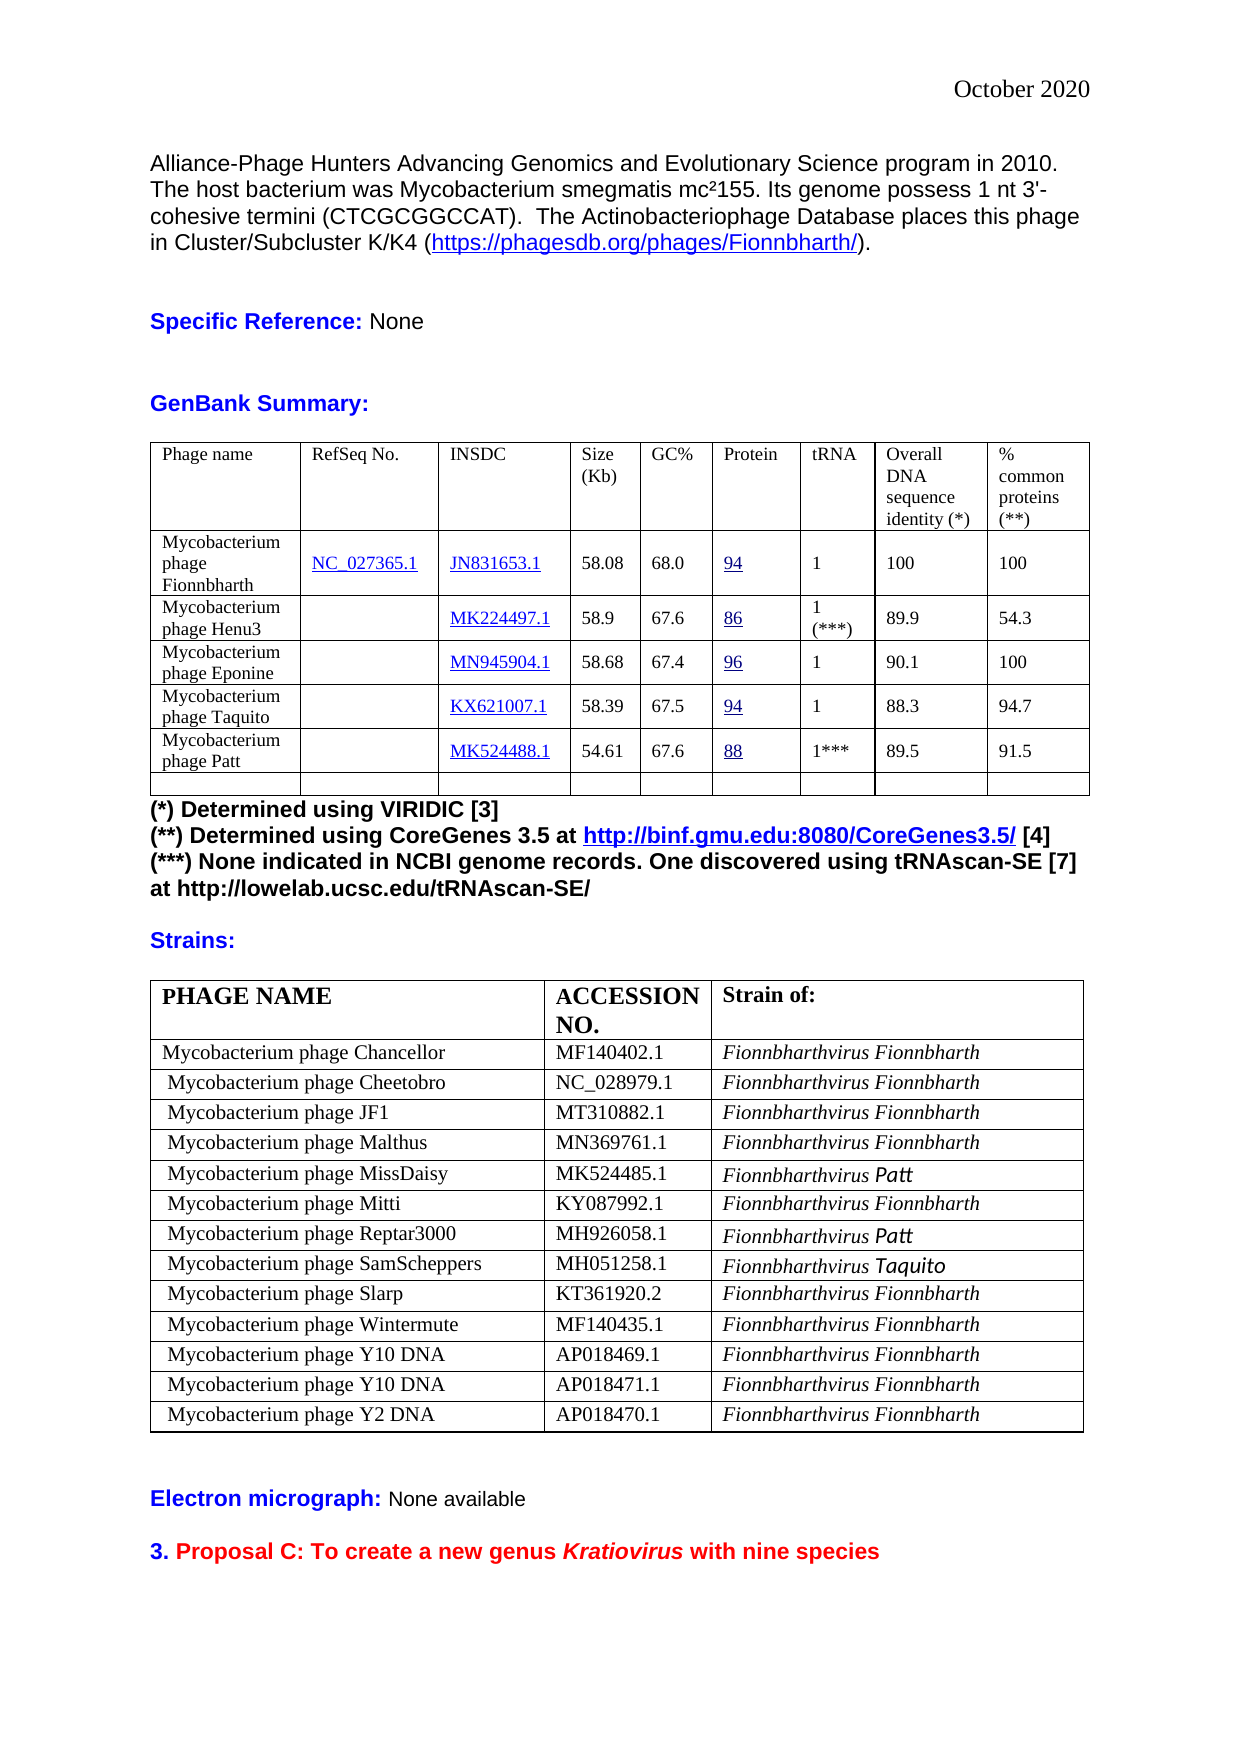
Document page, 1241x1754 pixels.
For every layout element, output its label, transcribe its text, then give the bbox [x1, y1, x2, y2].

table_cell 1*** [801, 729, 874, 772]
table_cell [439, 773, 570, 794]
table_cell [151, 773, 300, 794]
table_cell AP018470.1 [545, 1402, 711, 1431]
table_cell 67.6 [641, 729, 712, 772]
table_cell 94.7 [988, 685, 1089, 728]
table_cell 94 [713, 531, 800, 595]
table_header RefSeq No. [301, 443, 438, 529]
text Electron micrograph: None available [150, 1485, 1090, 1511]
table_cell Mycobacterium phage Slarp [151, 1281, 544, 1311]
table_cell MT310882.1 [545, 1100, 711, 1129]
text (**) Determined using CoreGenes 3.5 at http://binf.gmu.edu:8080/CoreGenes3.5/ [4] [150, 822, 1090, 848]
table_cell KT361920.2 [545, 1281, 711, 1311]
table_cell 90.1 [876, 641, 987, 684]
table_cell Mycobacterium phage Cheetobro [151, 1070, 544, 1099]
table_cell 100 [988, 531, 1089, 595]
table_cell 58.68 [571, 641, 640, 684]
table_cell 54.61 [571, 729, 640, 772]
text (*) Determined using VIRIDIC [3] [150, 796, 1090, 822]
table_cell Fionnbharthvirus Fionnbharth [712, 1342, 1083, 1371]
table_cell 89.5 [876, 729, 987, 772]
table_cell 100 [988, 641, 1089, 684]
table_cell KX621007.1 [439, 685, 570, 728]
table_cell MF140402.1 [545, 1040, 711, 1069]
text GenBank Summary: [150, 389, 1090, 416]
table_cell MN945904.1 [439, 641, 570, 684]
table_cell Mycobacterium phage MissDaisy [151, 1161, 544, 1190]
table_cell 1 (***) [801, 596, 874, 639]
table_cell KY087992.1 [545, 1191, 711, 1220]
table_cell [301, 773, 438, 794]
table_cell [301, 641, 438, 684]
table_cell Fionnbharthvirus Fionnbharth [712, 1402, 1083, 1431]
table_cell [801, 773, 874, 794]
table_cell Mycobacterium phage Wintermute [151, 1312, 544, 1341]
table_cell Fionnbharthvirus Fionnbharth [712, 1281, 1083, 1311]
table_cell Mycobacterium phage Malthus [151, 1130, 544, 1159]
table_cell Fionnbharthvirus Fionnbharth [712, 1100, 1083, 1129]
table_cell [301, 596, 438, 639]
table_cell [301, 685, 438, 728]
table_cell 1 [801, 641, 874, 684]
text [150, 150, 1090, 255]
table_cell NC_027365.1 [301, 531, 438, 595]
table_cell 1 [801, 531, 874, 595]
table_cell [876, 773, 987, 794]
table_header Overall DNA sequence identity (*) [876, 443, 987, 529]
table_header % common proteins (**) [988, 443, 1089, 529]
text Strains: [150, 927, 1090, 954]
table_cell Mycobacterium phage Y2 DNA [151, 1402, 544, 1431]
table_cell JN831653.1 [439, 531, 570, 595]
table_cell Mycobacterium phage Chancellor [151, 1040, 544, 1069]
table_header tRNA [801, 443, 874, 529]
table_header PHAGE NAME [151, 981, 544, 1039]
table_header ACCESSION NO. [545, 981, 711, 1039]
table_cell 67.6 [641, 596, 712, 639]
table_header INSDC [439, 443, 570, 529]
table_cell Mycobacterium phage SamScheppers [151, 1251, 544, 1280]
table_header Size (Kb) [571, 443, 640, 529]
table_cell 88.3 [876, 685, 987, 728]
table_cell [988, 773, 1089, 794]
table_header Protein [713, 443, 800, 529]
table_cell Fionnbharthvirus Fionnbharth [712, 1191, 1083, 1220]
table_cell Mycobacterium phage Patt [151, 729, 300, 772]
table_cell Mycobacterium phage Fionnbharth [151, 531, 300, 595]
table_cell Mycobacterium phage Mitti [151, 1191, 544, 1220]
table_cell MK224497.1 [439, 596, 570, 639]
table_header Strain of: [712, 981, 1083, 1039]
table_cell Fionnbharthvirus Patt [712, 1161, 1083, 1190]
table_cell 94 [713, 685, 800, 728]
table_cell Fionnbharthvirus Fionnbharth [712, 1312, 1083, 1341]
table_cell MN369761.1 [545, 1130, 711, 1159]
table_cell 100 [876, 531, 987, 595]
text Specific Reference: None [150, 308, 1090, 334]
table_cell AP018471.1 [545, 1372, 711, 1401]
table_cell Fionnbharthvirus Fionnbharth [712, 1130, 1083, 1159]
table_cell 67.4 [641, 641, 712, 684]
table_cell [641, 773, 712, 794]
text 3. Proposal C: To create a new genus Kratiovirus with nine species [150, 1538, 1090, 1564]
table_cell 1 [801, 685, 874, 728]
table_cell Mycobacterium phage Taquito [151, 685, 300, 728]
table_cell 54.3 [988, 596, 1089, 639]
table_cell 58.08 [571, 531, 640, 595]
table_cell MH926058.1 [545, 1221, 711, 1250]
table_header GC% [641, 443, 712, 529]
table_cell Fionnbharthvirus Fionnbharth [712, 1070, 1083, 1099]
table_cell 86 [713, 596, 800, 639]
table_cell Fionnbharthvirus Fionnbharth [712, 1372, 1083, 1401]
table_cell [301, 729, 438, 772]
table_cell MF140435.1 [545, 1312, 711, 1341]
table_cell Fionnbharthvirus Fionnbharth [712, 1040, 1083, 1069]
table_cell 67.5 [641, 685, 712, 728]
table_cell NC_028979.1 [545, 1070, 711, 1099]
table_header Phage name [151, 443, 300, 529]
table_cell Mycobacterium phage Reptar3000 [151, 1221, 544, 1250]
table_cell MK524485.1 [545, 1161, 711, 1190]
table_cell Mycobacterium phage Y10 DNA [151, 1372, 544, 1401]
table_cell 88 [713, 729, 800, 772]
table_cell Fionnbharthvirus Patt [712, 1221, 1083, 1250]
table_cell 91.5 [988, 729, 1089, 772]
table_cell Fionnbharthvirus Taquito [712, 1251, 1083, 1280]
table_cell MH051258.1 [545, 1251, 711, 1280]
table_cell Mycobacterium phage JF1 [151, 1100, 544, 1129]
table_cell [713, 773, 800, 794]
table_cell 96 [713, 641, 800, 684]
table_cell Mycobacterium phage Eponine [151, 641, 300, 684]
text (***) None indicated in NCBI genome records. One discovered using tRNAscan-SE [7] at http://lowelab.ucsc.edu/tRNAscan-SE/ [150, 848, 1090, 901]
table_cell 58.39 [571, 685, 640, 728]
table_cell AP018469.1 [545, 1342, 711, 1371]
table_cell 89.9 [876, 596, 987, 639]
table_cell 58.9 [571, 596, 640, 639]
table_cell Mycobacterium phage Y10 DNA [151, 1342, 544, 1371]
table_cell Mycobacterium phage Henu3 [151, 596, 300, 639]
table_cell 68.0 [641, 531, 712, 595]
table_cell [571, 773, 640, 794]
table_cell MK524488.1 [439, 729, 570, 772]
